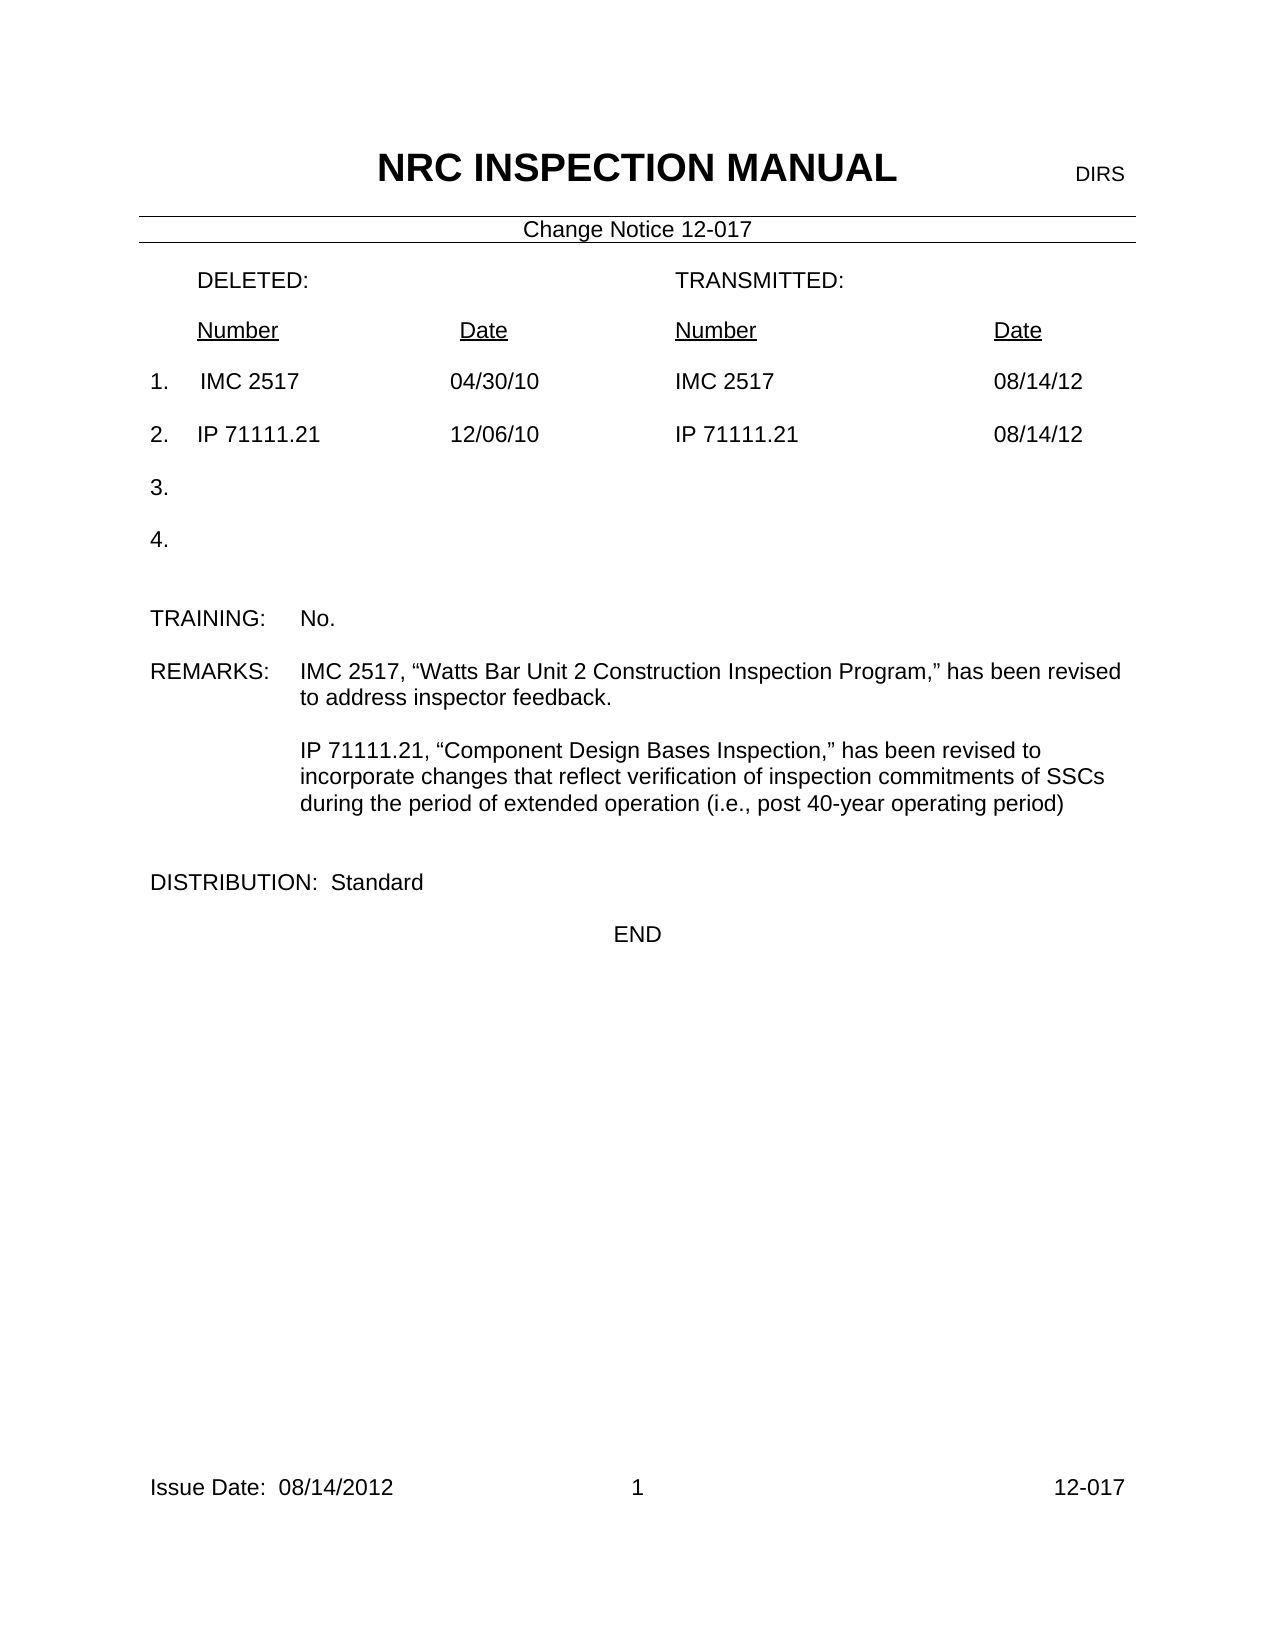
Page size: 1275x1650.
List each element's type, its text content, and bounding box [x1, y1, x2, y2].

list 3. [150, 473, 1125, 500]
text END [150, 921, 1125, 948]
text REMARKS: IMC 2517, “Watts Bar Unit 2 Construction Inspection Program,” has been revised to address inspector feedback. [150, 658, 1125, 711]
table_header Change Notice 12-017 [139, 217, 1136, 242]
list 2. IP 71111.21 12/06/10 IP 71111.21 08/14/12 [150, 421, 1125, 447]
text DISTRIBUTION: Standard [150, 869, 1125, 895]
list 1. IMC 2517 04/30/10 IMC 2517 08/14/12 [150, 368, 1125, 394]
list 4. [150, 526, 1125, 552]
text IP 71111.21, “Component Design Bases Inspection,” has been revised to incorporate changes that reflect verification of inspection commitments of SSCs during the period of extended operation (i.e., post 40-year operating period) [300, 737, 1125, 816]
text Number Date Number Date [150, 318, 1125, 343]
list TRAINING: No. [150, 605, 1125, 632]
text NRC INSPECTION MANUAL DIRS [150, 150, 1125, 189]
text DELETED: TRANSMITTED: [150, 268, 1125, 293]
